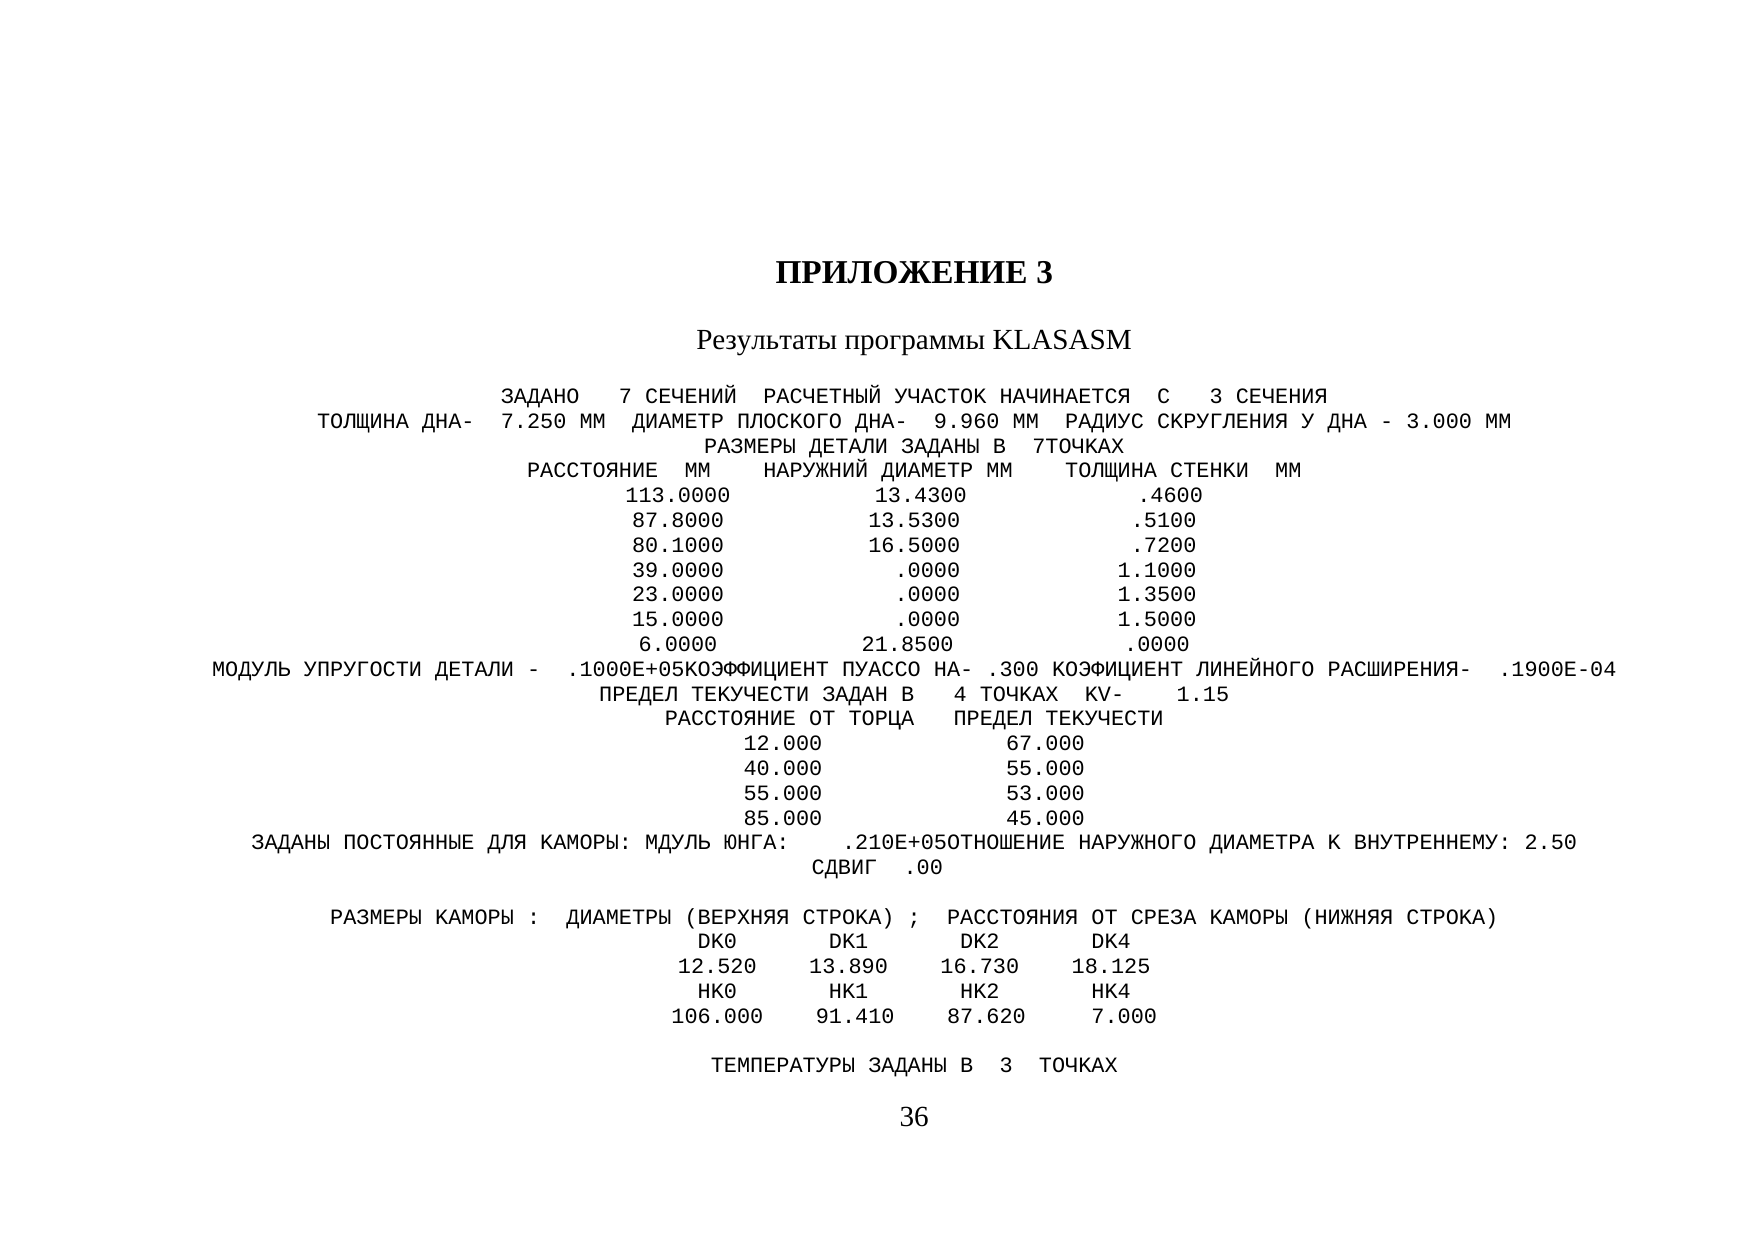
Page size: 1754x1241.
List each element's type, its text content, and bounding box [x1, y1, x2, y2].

text 12.520 13.890 16.730 18.125 [118, 956, 1636, 980]
text 113.0000 13.4300 .4600 [118, 484, 1636, 509]
text 12.000 67.000 [118, 732, 1636, 757]
text PACCTOЯHИE OT TOPЦA ПPEДEЛ TEKУЧECTИ [118, 708, 1636, 732]
text 106.000 91.410 87.620 7.000 [118, 1005, 1636, 1030]
text 55.000 53.000 [118, 782, 1636, 807]
subtitle Результаты программы KLASASM [118, 322, 1636, 356]
text 15.0000 .0000 1.5000 [118, 608, 1636, 633]
text 87.8000 13.5300 .5100 [118, 509, 1636, 534]
text PACCTOЯHИE MM HAPУЖHИЙ ДИAMETP MM TOЛЩИHA CTEHKИ MM [118, 460, 1636, 484]
text PAЗMEPЫ KAMOPЫ : ДИAMETPЫ (BEPXHЯЯ CTPOKA) ; PACCTOЯHИЯ OT CPEЗA KAMOPЫ (HИЖHЯЯ CTPOKA) [118, 906, 1636, 931]
text 40.000 55.000 [118, 757, 1636, 782]
text 80.1000 16.5000 .7200 [118, 534, 1636, 559]
text 85.000 45.000 [118, 807, 1636, 832]
text HK0 HK1 HK2 HK4 [118, 980, 1636, 1005]
text ЗAДAHЫ ПOCTOЯHHЫE ДЛЯ KAMOPЫ: MДУЛЬ ЮHГA: .210E+05OTHOШEHИE HAPУЖHOГO ДИAMETPA K BHУTPEHHEMУ: 2.50 CДBИГ .00 [118, 832, 1636, 881]
text ЗAДAHO 7 CEЧEHИЙ PACЧETHЫЙ УЧACTOK HAЧИHAETCЯ C 3 CEЧEHИЯ [118, 385, 1636, 410]
text 6.0000 21.8500 .0000 [118, 633, 1636, 658]
text ПPEДEЛ TEKУЧECTИ ЗAДAH B 4 TOЧKAX KV- 1.15 [118, 683, 1636, 708]
subtitle Приложение 3 [118, 252, 1636, 291]
text 39.0000 .0000 1.1000 [118, 559, 1636, 584]
text PAЗMEPЫ ДETAЛИ ЗAДAHЫ B 7TOЧKAX [118, 435, 1636, 460]
text MOДУЛЬ УПPУГOCTИ ДETAЛИ - .1000E+05KOЭФФИЦИEHT ПУACCO HA- .300 KOЭФИЦИEHT ЛИHEЙHOГO PACШИPEHИЯ- .1900E-04 [118, 658, 1636, 683]
text 23.0000 .0000 1.3500 [118, 584, 1636, 608]
text DK0 DK1 DK2 DK4 [118, 931, 1636, 956]
text TOЛЩИHA ДHA- 7.250 MM ДИAMETP ПЛOCKOГO ДHA- 9.960 MM PAДИУC CKPУГЛEHИЯ У ДHA - 3.000 MM [118, 410, 1636, 435]
text TEMПEPATУPЫ ЗAДAHЫ B 3 TOЧKAX [118, 1055, 1636, 1079]
